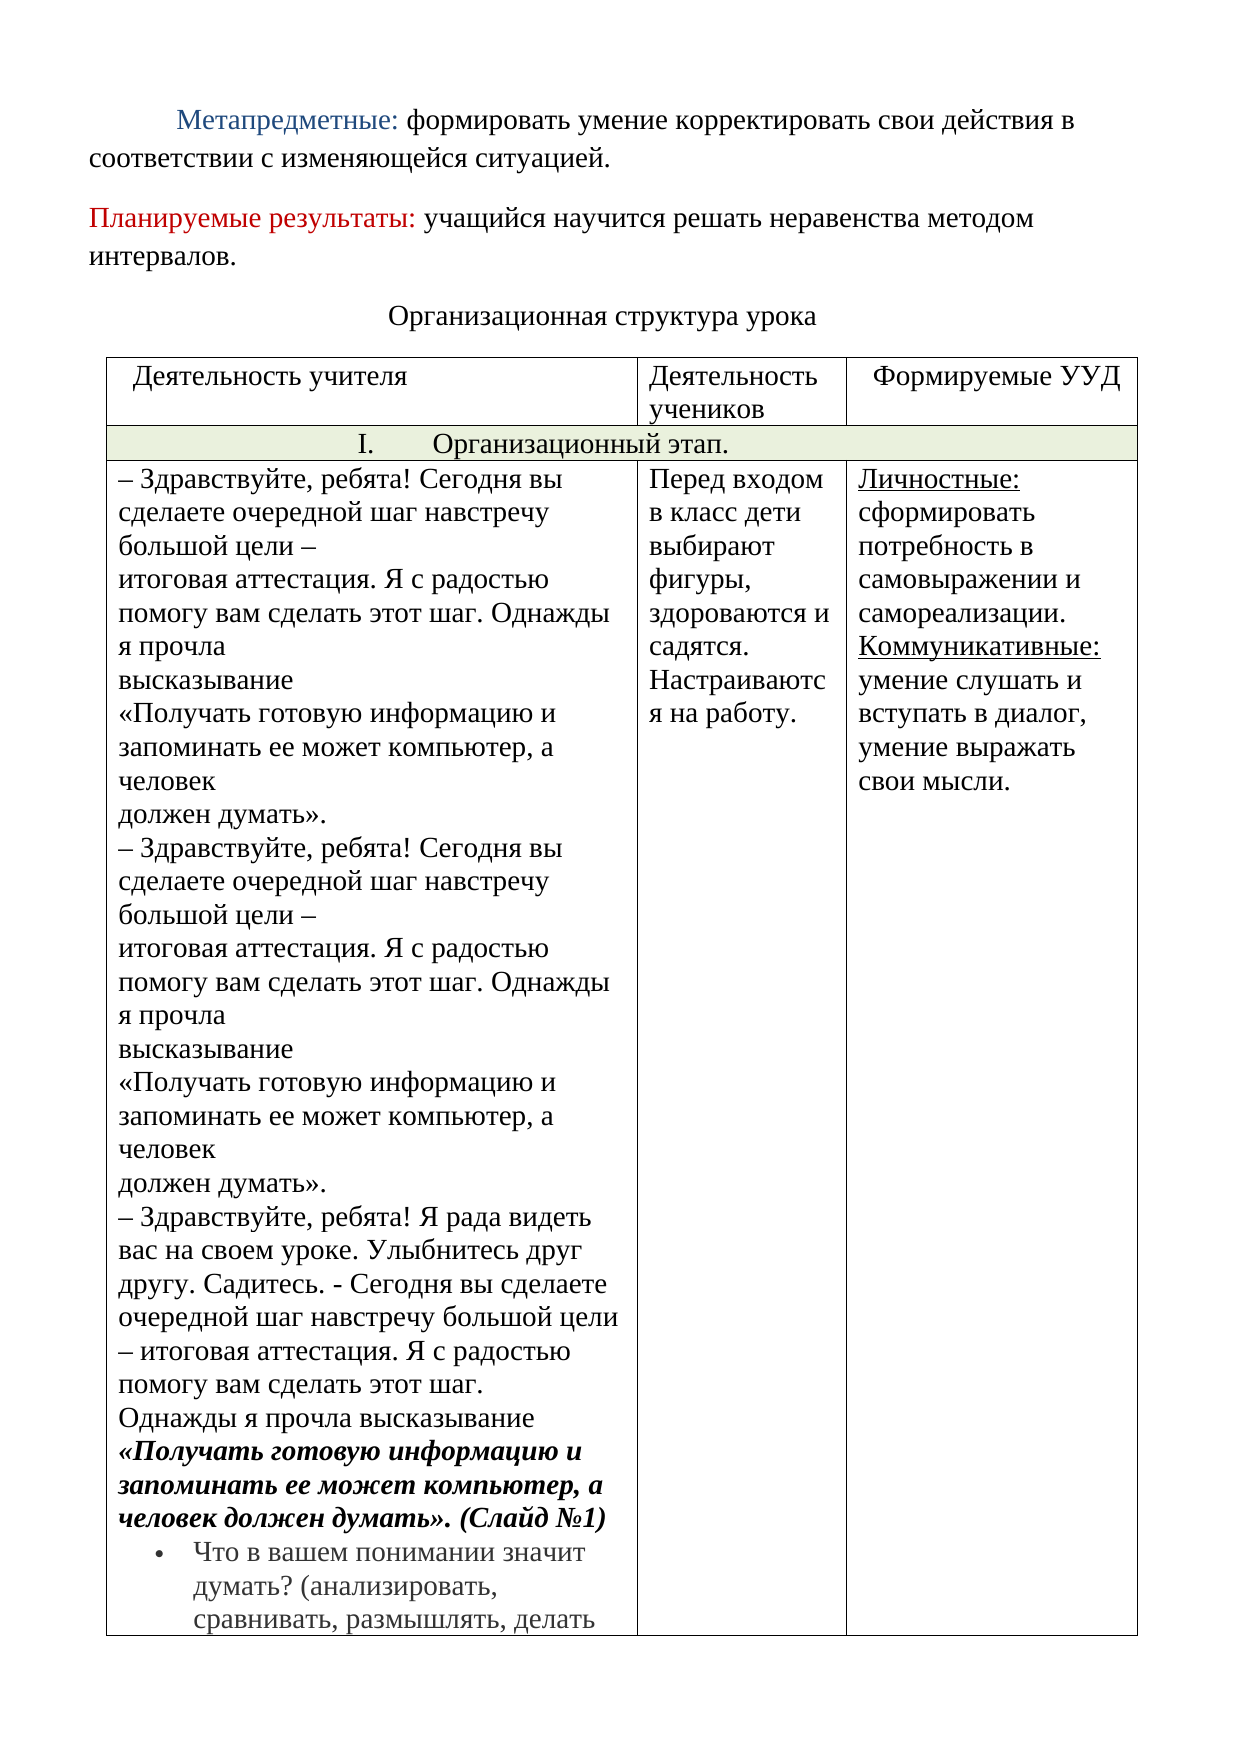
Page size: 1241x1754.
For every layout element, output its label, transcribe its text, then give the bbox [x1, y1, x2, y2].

text Планируемые результаты: учащийся научится решать неравенства методом интервалов. [88, 200, 1167, 272]
table_cell Организационный этап. [107, 426, 1137, 460]
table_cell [847, 461, 1137, 1635]
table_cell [107, 461, 637, 1635]
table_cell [638, 461, 846, 1635]
table_header Деятельность учеников [638, 358, 846, 425]
table_header Формируемые УУД [847, 358, 1137, 425]
text Организационная структура урока [118, 298, 1167, 331]
text Метапредметные: формировать умение корректировать свои действия в соответствии с изменяющейся ситуацией. [88, 102, 1167, 174]
table_header Деятельность учителя [107, 358, 637, 425]
